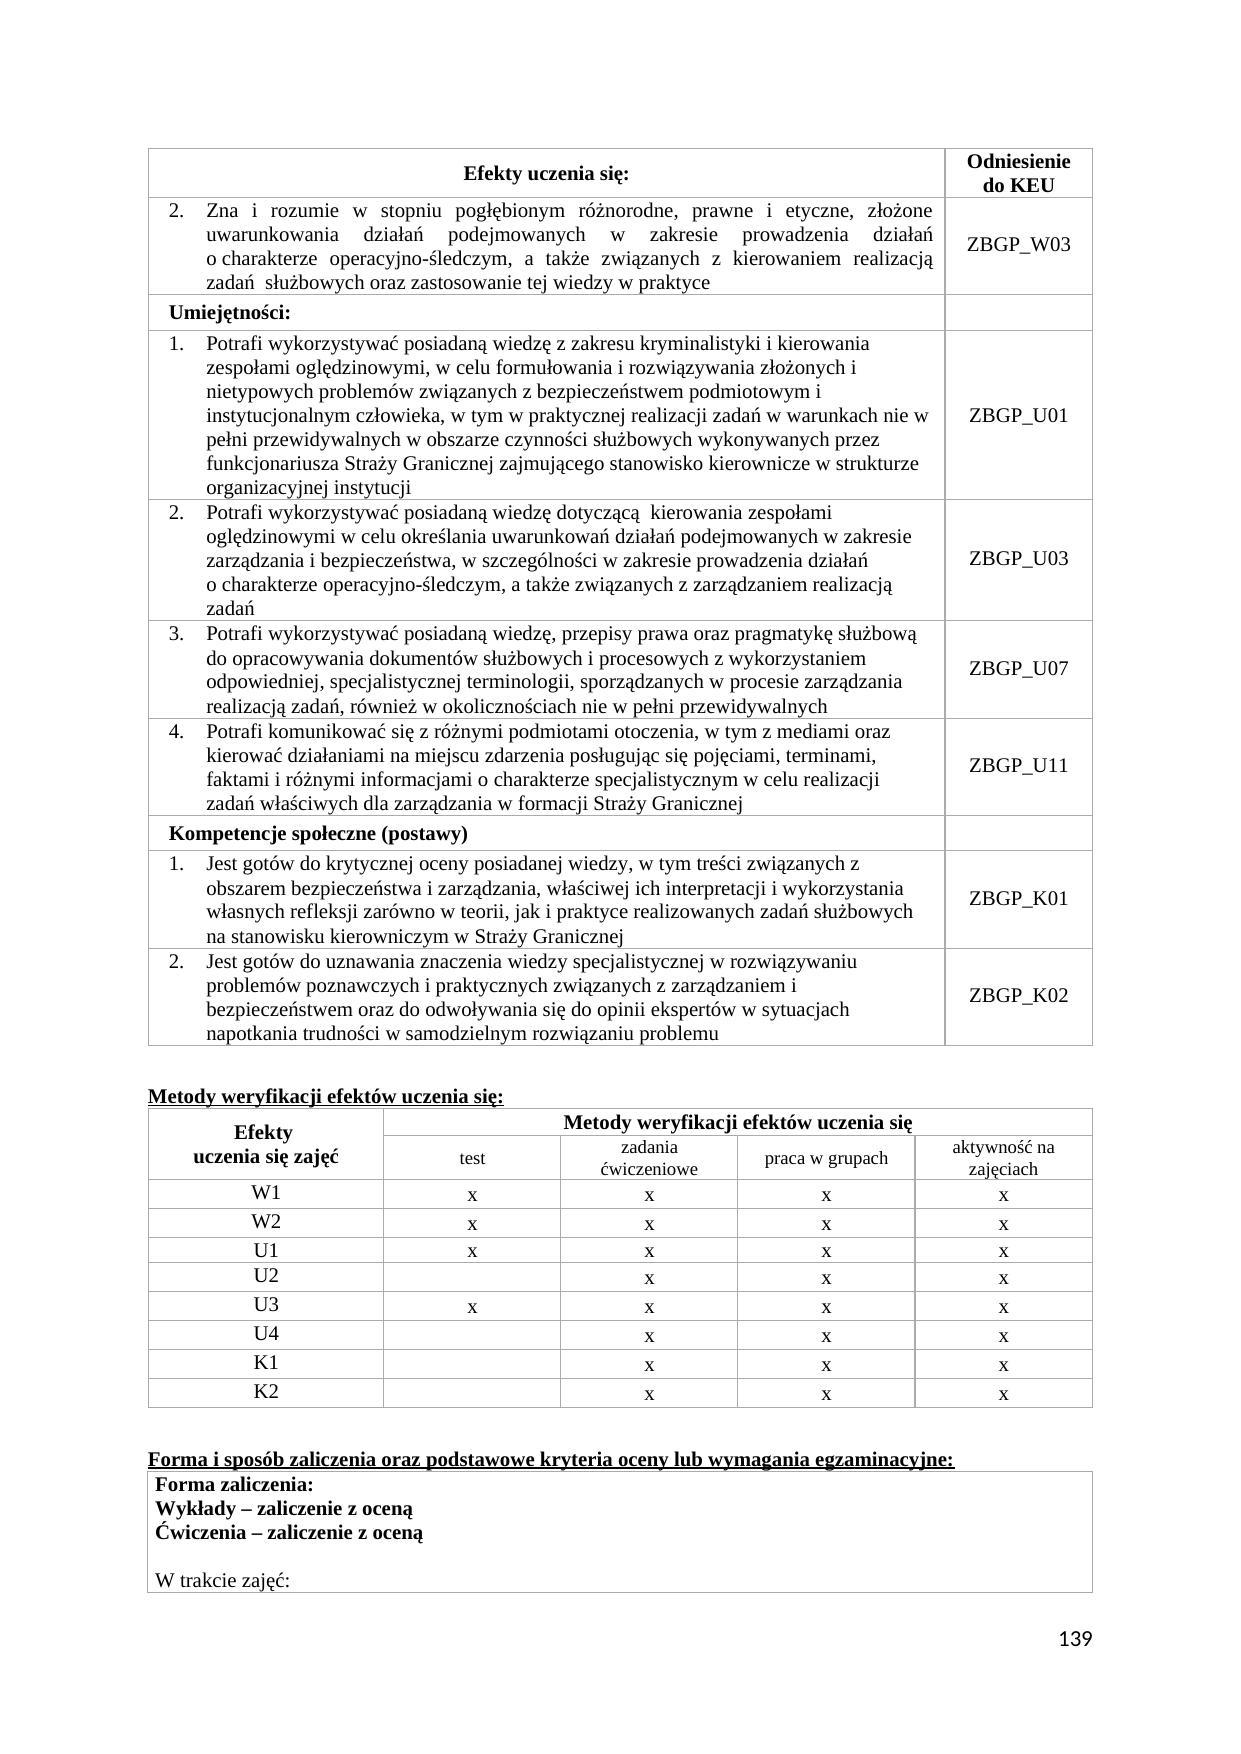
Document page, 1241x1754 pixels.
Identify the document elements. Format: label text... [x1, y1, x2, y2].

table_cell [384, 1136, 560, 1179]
text Metody weryfikacji efektów uczenia się: [148, 1084, 1093, 1108]
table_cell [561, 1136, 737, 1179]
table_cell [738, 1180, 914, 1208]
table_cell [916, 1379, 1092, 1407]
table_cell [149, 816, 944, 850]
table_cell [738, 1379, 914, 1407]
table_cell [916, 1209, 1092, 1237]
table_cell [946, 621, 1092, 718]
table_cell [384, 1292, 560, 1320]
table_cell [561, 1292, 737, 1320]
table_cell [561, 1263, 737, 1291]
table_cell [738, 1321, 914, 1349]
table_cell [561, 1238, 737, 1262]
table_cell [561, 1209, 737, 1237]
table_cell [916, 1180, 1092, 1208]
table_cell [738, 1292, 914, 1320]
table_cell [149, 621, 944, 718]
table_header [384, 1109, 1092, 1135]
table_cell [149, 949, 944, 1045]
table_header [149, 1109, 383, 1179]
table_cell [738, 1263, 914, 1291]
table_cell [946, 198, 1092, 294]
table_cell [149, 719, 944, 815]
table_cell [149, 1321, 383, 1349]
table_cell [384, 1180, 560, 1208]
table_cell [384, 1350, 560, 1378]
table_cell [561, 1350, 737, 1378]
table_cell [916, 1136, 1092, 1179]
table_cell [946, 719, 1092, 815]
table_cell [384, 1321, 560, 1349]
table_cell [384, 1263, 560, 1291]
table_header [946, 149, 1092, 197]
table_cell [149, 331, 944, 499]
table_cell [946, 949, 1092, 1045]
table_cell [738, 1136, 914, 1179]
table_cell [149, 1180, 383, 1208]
text Forma i sposób zaliczenia oraz podstawowe kryteria oceny lub wymagania egzaminacyjne: [148, 1446, 1093, 1471]
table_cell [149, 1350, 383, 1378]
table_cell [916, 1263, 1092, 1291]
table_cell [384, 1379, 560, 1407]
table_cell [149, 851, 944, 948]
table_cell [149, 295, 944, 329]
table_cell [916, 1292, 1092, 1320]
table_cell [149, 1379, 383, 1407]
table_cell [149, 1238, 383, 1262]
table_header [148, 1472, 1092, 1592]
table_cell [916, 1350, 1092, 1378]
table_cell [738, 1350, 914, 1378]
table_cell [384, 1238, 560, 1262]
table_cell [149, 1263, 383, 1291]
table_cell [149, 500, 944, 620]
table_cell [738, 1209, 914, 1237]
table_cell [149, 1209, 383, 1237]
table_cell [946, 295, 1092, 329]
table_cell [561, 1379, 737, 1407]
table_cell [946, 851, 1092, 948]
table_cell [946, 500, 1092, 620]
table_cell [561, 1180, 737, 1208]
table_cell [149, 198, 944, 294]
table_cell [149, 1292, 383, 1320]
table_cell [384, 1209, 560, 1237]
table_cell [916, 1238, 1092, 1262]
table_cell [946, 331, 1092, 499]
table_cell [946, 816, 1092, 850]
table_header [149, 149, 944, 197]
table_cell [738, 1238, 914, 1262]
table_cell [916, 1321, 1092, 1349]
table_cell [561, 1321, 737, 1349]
